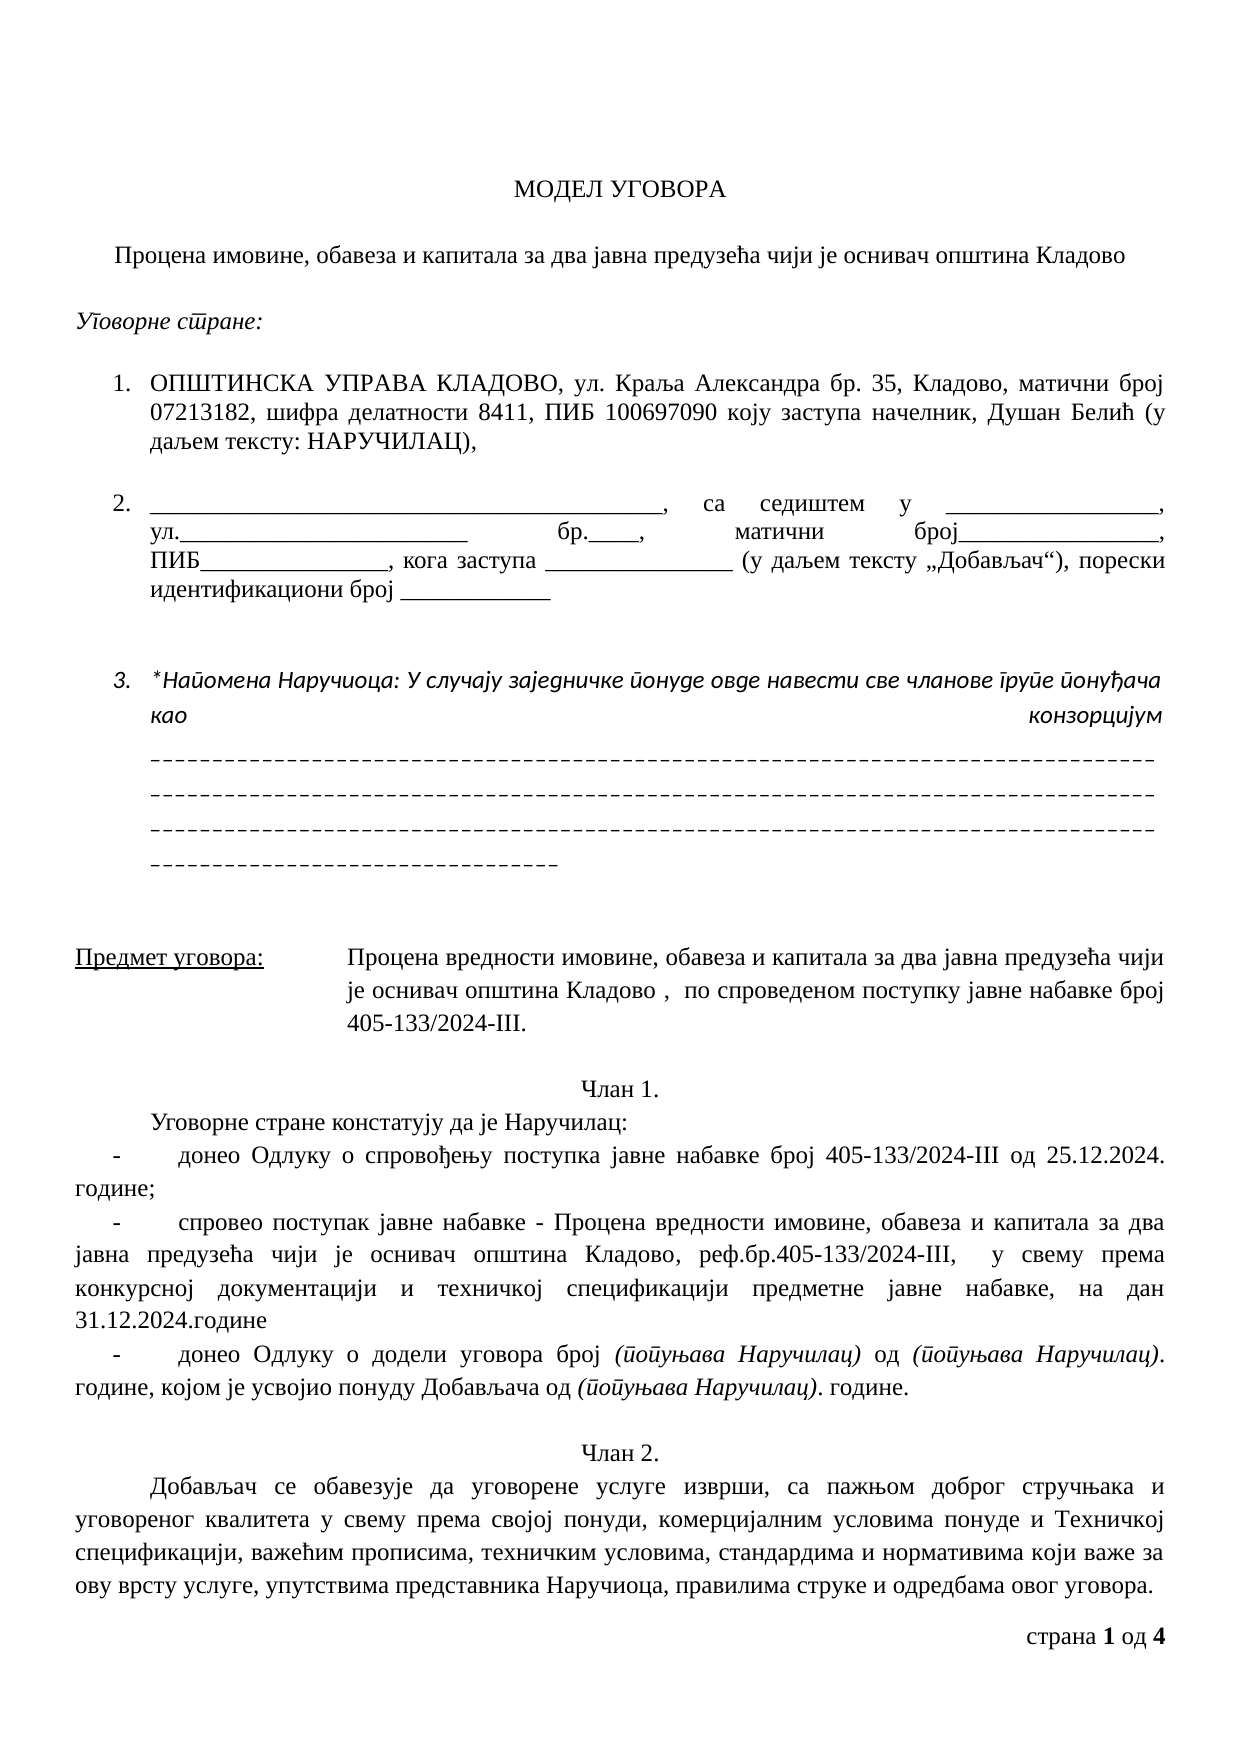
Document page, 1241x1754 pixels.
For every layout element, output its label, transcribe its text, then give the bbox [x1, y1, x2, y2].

list ОПШТИНСКА УПРАВА КЛАДОВО, ул. Краља Александра бр. 35, Кладово, матични број 07213182, шифра делатности 8411, ПИБ 100697090 коју заступа начелник, Душан Белић (у даљем тексту: НАРУЧИЛАЦ), [112, 368, 1165, 454]
text Члан 1. [75, 1074, 1165, 1103]
text Члан 2. [75, 1438, 1165, 1466]
list _________________________________________, са седиштем у _________________, ул._______________________ бр.____, матични број________________, ПИБ_______________, кога заступа _______________ (у даљем тексту „Добављач“), порески идентификациони број ____________ [112, 488, 1165, 603]
text Уговорне стране: [75, 306, 1165, 335]
text Уговорне стране констатују да је Наручилац: [75, 1107, 1165, 1136]
text МОДЕЛ УГОВОРА [75, 174, 1165, 203]
list донео Одлуку о додели уговора број (попуњава Наручилац) од (попуњава Наручилац). године, којом је усвојио понуду Добављача од (попуњава Наручилац). године. [75, 1339, 1165, 1400]
list *Напомена Наручиоца: У случају заједничке понуде овде навести све чланове групе понуђача као конзорцијум ____________________________________________________________________________________________________________________________________________________________________________________________________________________________________________________________________________________ [112, 664, 1165, 905]
text Предмет уговора: Процена вредности имовине, обавеза и капитала за два јавна предузећа чији је оснивач општина Кладово , по спроведеном поступку јавне набавке број 405-133/2024-III. [75, 942, 1165, 1037]
text Процена имовине, обавеза и капитала за два јавна предузећа чији је оснивач општина Кладово [75, 240, 1165, 269]
text Добављач се обавезује да уговорене услуге изврши, са пажњом доброг стручњака и уговореног квалитета у свему према својој понуди, комерцијалним условима понуде и Техничкој спецификацији, важећим прописима, техничким условима, стандардима и нормативима који важе за ову врсту услуге, упутствима представника Наручиоца, правилима струке и одредбама овог уговора. [75, 1471, 1165, 1598]
list донео Одлуку о спровођењу поступка јавне набавке број 405-133/2024-III од 25.12.2024. године; [75, 1141, 1165, 1202]
list спровео поступак јавне набавке - Процена вредности имовине, обавеза и капитала за два јавна предузећа чији је оснивач општина Кладово, реф.бр.405-133/2024-III, у свему према конкурсној документацији и техничкој спецификацији предметне јавне набавке, на дан 31.12.2024.године [75, 1207, 1165, 1334]
